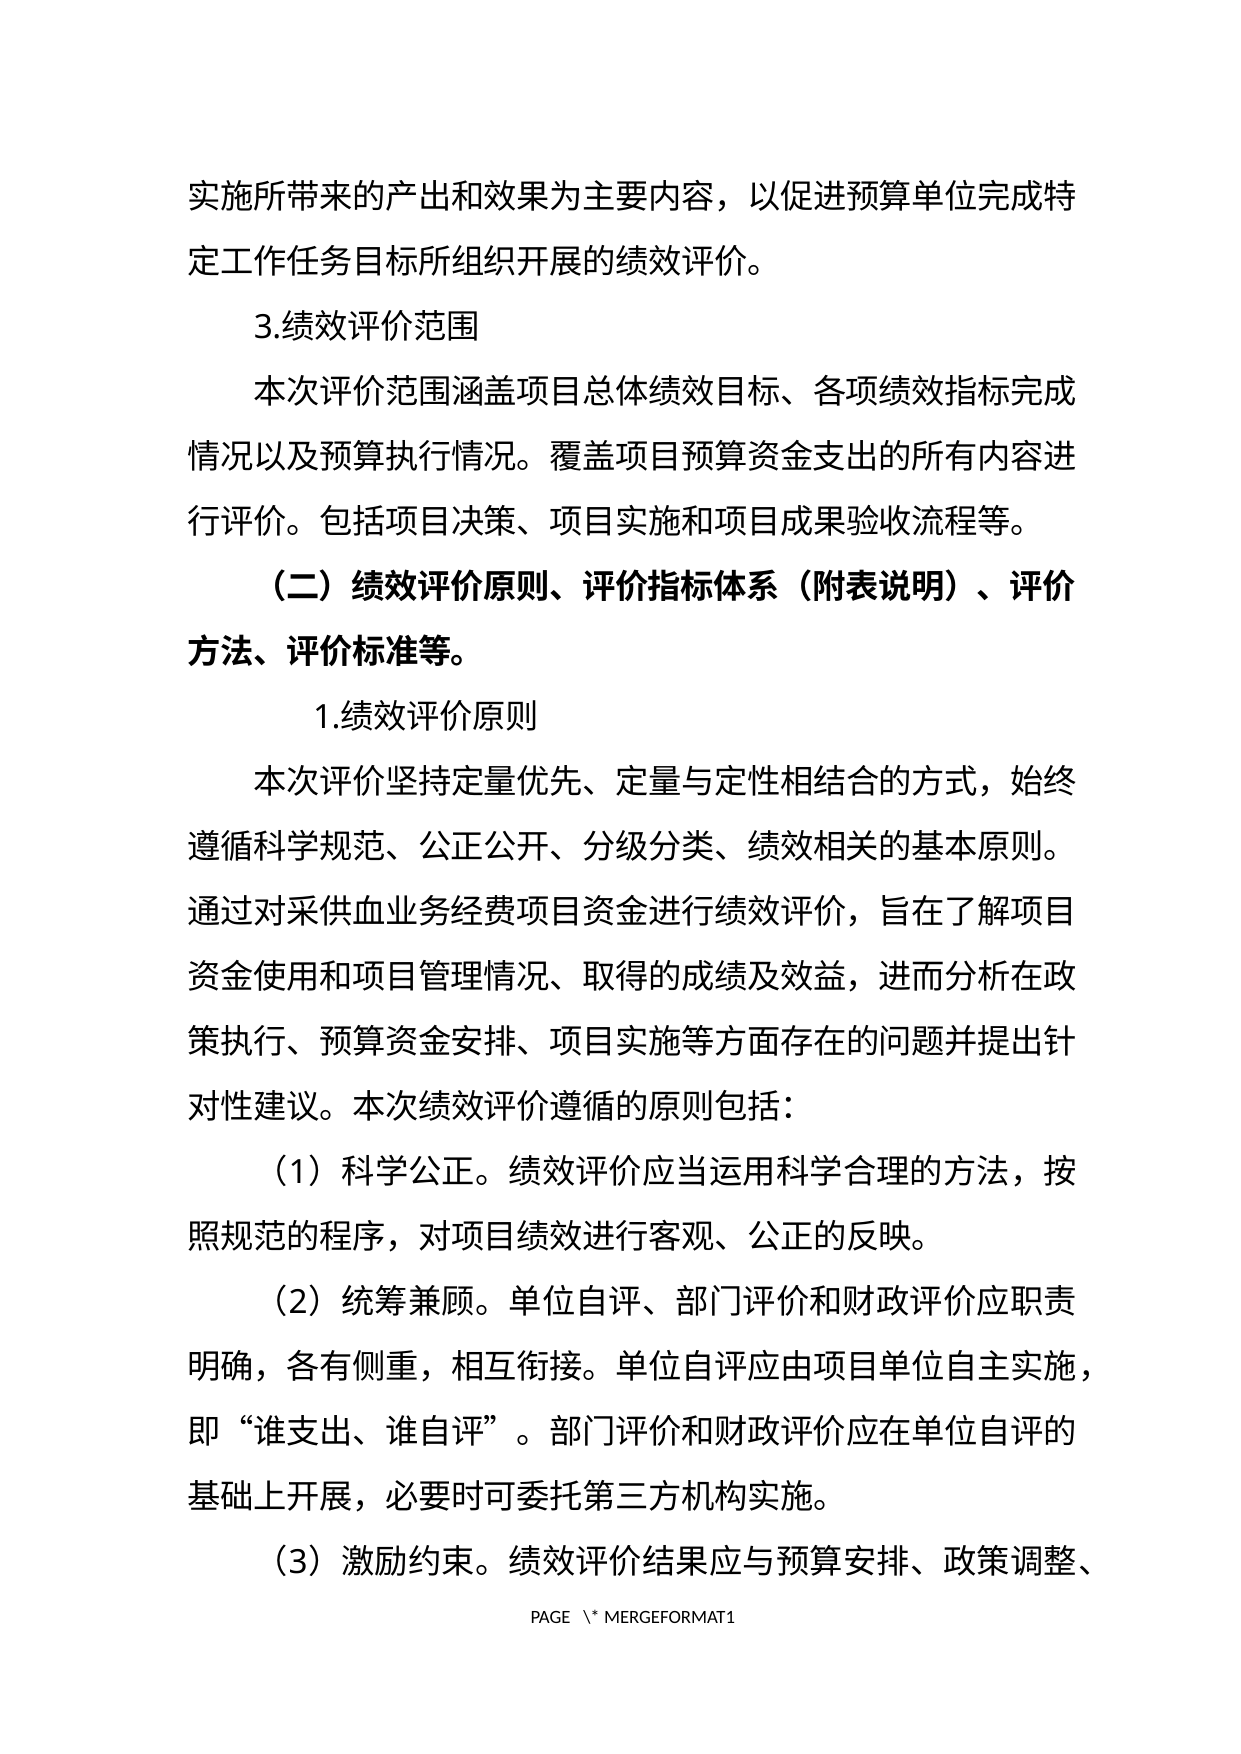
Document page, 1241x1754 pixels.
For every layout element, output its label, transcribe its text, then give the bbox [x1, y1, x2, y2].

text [187, 162, 1078, 552]
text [187, 682, 1078, 1592]
text （二）绩效评价原则、评价指标体系（附表说明）、评价方法、评价标准等。 [187, 552, 1078, 682]
